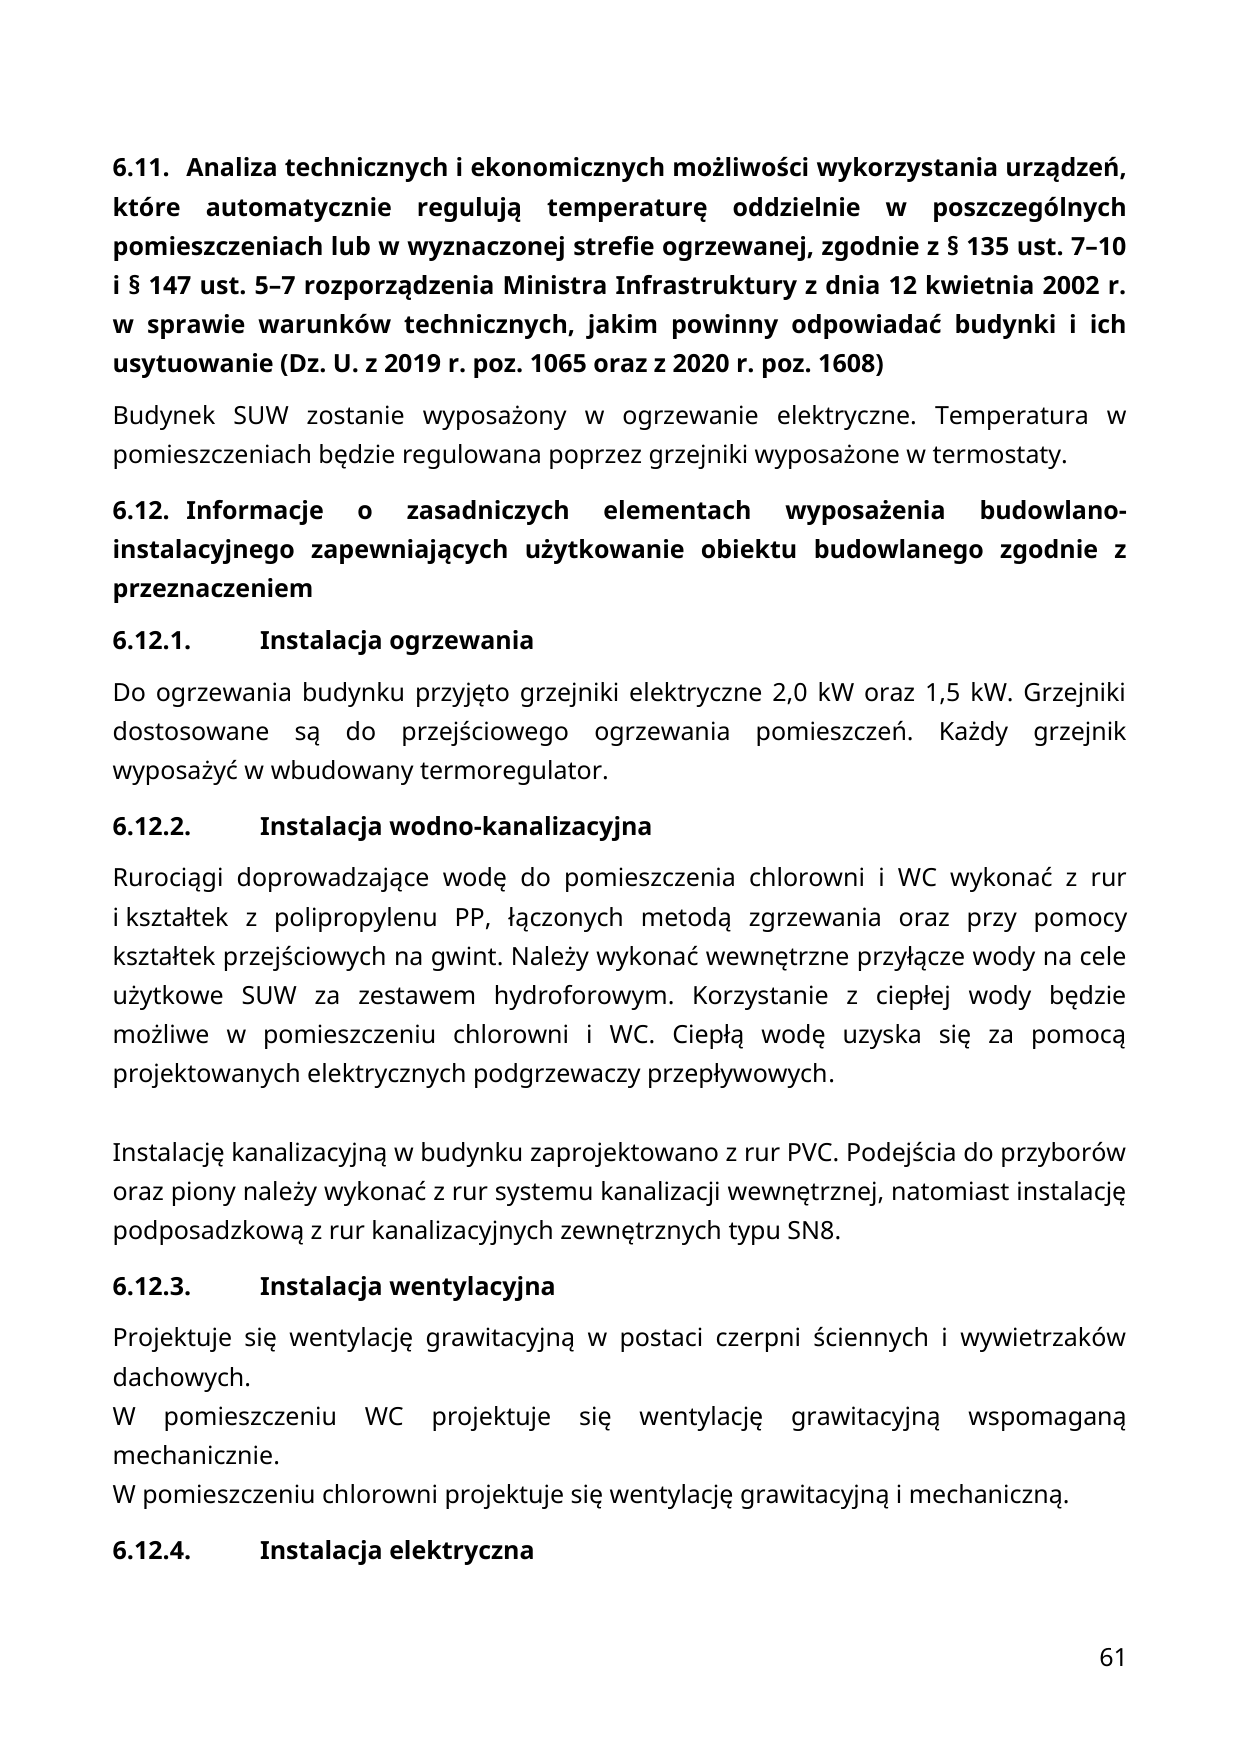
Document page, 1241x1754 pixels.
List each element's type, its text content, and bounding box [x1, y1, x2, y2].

text Projektuje się wentylację grawitacyjną w postaci czerpni ściennych i wywietrzaków dachowych. [112, 1320, 1128, 1393]
text Instalacja ogrzewania [112, 622, 1128, 657]
text W pomieszczeniu chlorowni projektuje się wentylację grawitacyjną i mechaniczną. [112, 1477, 1128, 1511]
text Analiza technicznych i ekonomicznych możliwości wykorzystania urządzeń, które automatycznie regulują temperaturę oddzielnie w poszczególnych pomieszczeniach lub w wyznaczonej strefie ogrzewanej, zgodnie z § 135 ust. 7–10 i § 147 ust. 5–7 rozporządzenia Ministra Infrastruktury z dnia 12 kwietnia 2002 r. w sprawie warunków technicznych, jakim powinny odpowiadać budynki i ich usytuowanie (Dz. U. z 2019 r. poz. 1065 oraz z 2020 r. poz. 1608) [112, 150, 1128, 380]
text Instalacja wodno-kanalizacyjna [112, 808, 1128, 842]
text Budynek SUW zostanie wyposażony w ogrzewanie elektryczne. Temperatura w pomieszczeniach będzie regulowana poprzez grzejniki wyposażone w termostaty. [112, 397, 1128, 471]
text Instalacja elektryczna [112, 1532, 1128, 1567]
text W pomieszczeniu WC projektuje się wentylację grawitacyjną wspomaganą mechanicznie. [112, 1398, 1128, 1472]
text Instalacja wentylacyjna [112, 1268, 1128, 1302]
text Do ogrzewania budynku przyjęto grzejniki elektryczne 2,0 kW oraz 1,5 kW. Grzejniki dostosowane są do przejściowego ogrzewania pomieszczeń. Każdy grzejnik wyposażyć w wbudowany termoregulator. [112, 674, 1128, 787]
text Rurociągi doprowadzające wodę do pomieszczenia chlorowni i WC wykonać z rur i kształtek z polipropylenu PP, łączonych metodą zgrzewania oraz przy pomocy kształtek przejściowych na gwint. Należy wykonać wewnętrzne przyłącze wody na cele użytkowe SUW za zestawem hydroforowym. Korzystanie z ciepłej wody będzie możliwe w pomieszczeniu chlorowni i WC. Ciepłą wodę uzyska się za pomocą projektowanych elektrycznych podgrzewaczy przepływowych. [112, 860, 1128, 1090]
text Informacje o zasadniczych elementach wyposażenia budowlano-instalacyjnego zapewniających użytkowanie obiektu budowlanego zgodnie z przeznaczeniem [112, 492, 1128, 605]
text Instalację kanalizacyjną w budynku zaprojektowano z rur PVC. Podejścia do przyborów oraz piony należy wykonać z rur systemu kanalizacji wewnętrznej, natomiast instalację podposadzkową z rur kanalizacyjnych zewnętrznych typu SN8. [112, 1134, 1128, 1247]
